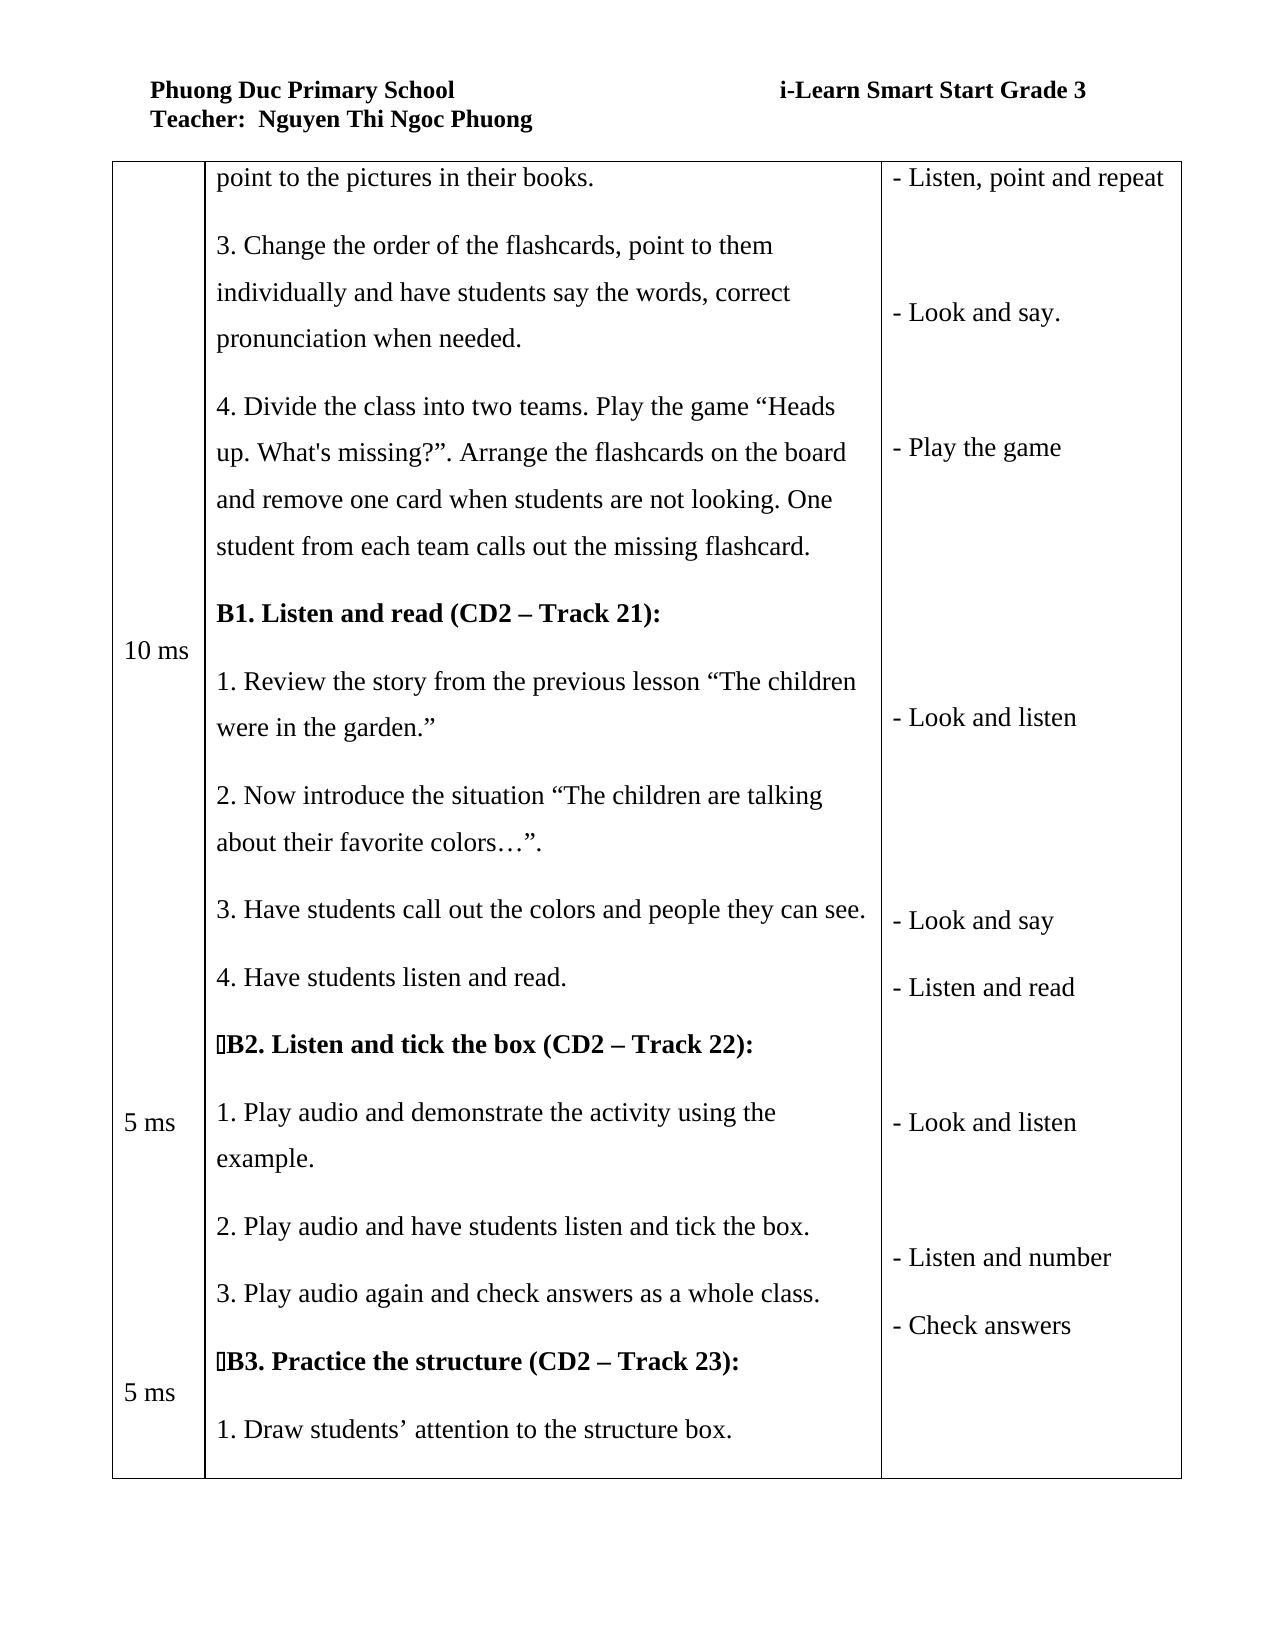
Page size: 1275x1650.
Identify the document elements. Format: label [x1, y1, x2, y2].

table_cell [206, 162, 881, 1478]
table_cell [882, 162, 1181, 1478]
table_cell [113, 162, 204, 1478]
